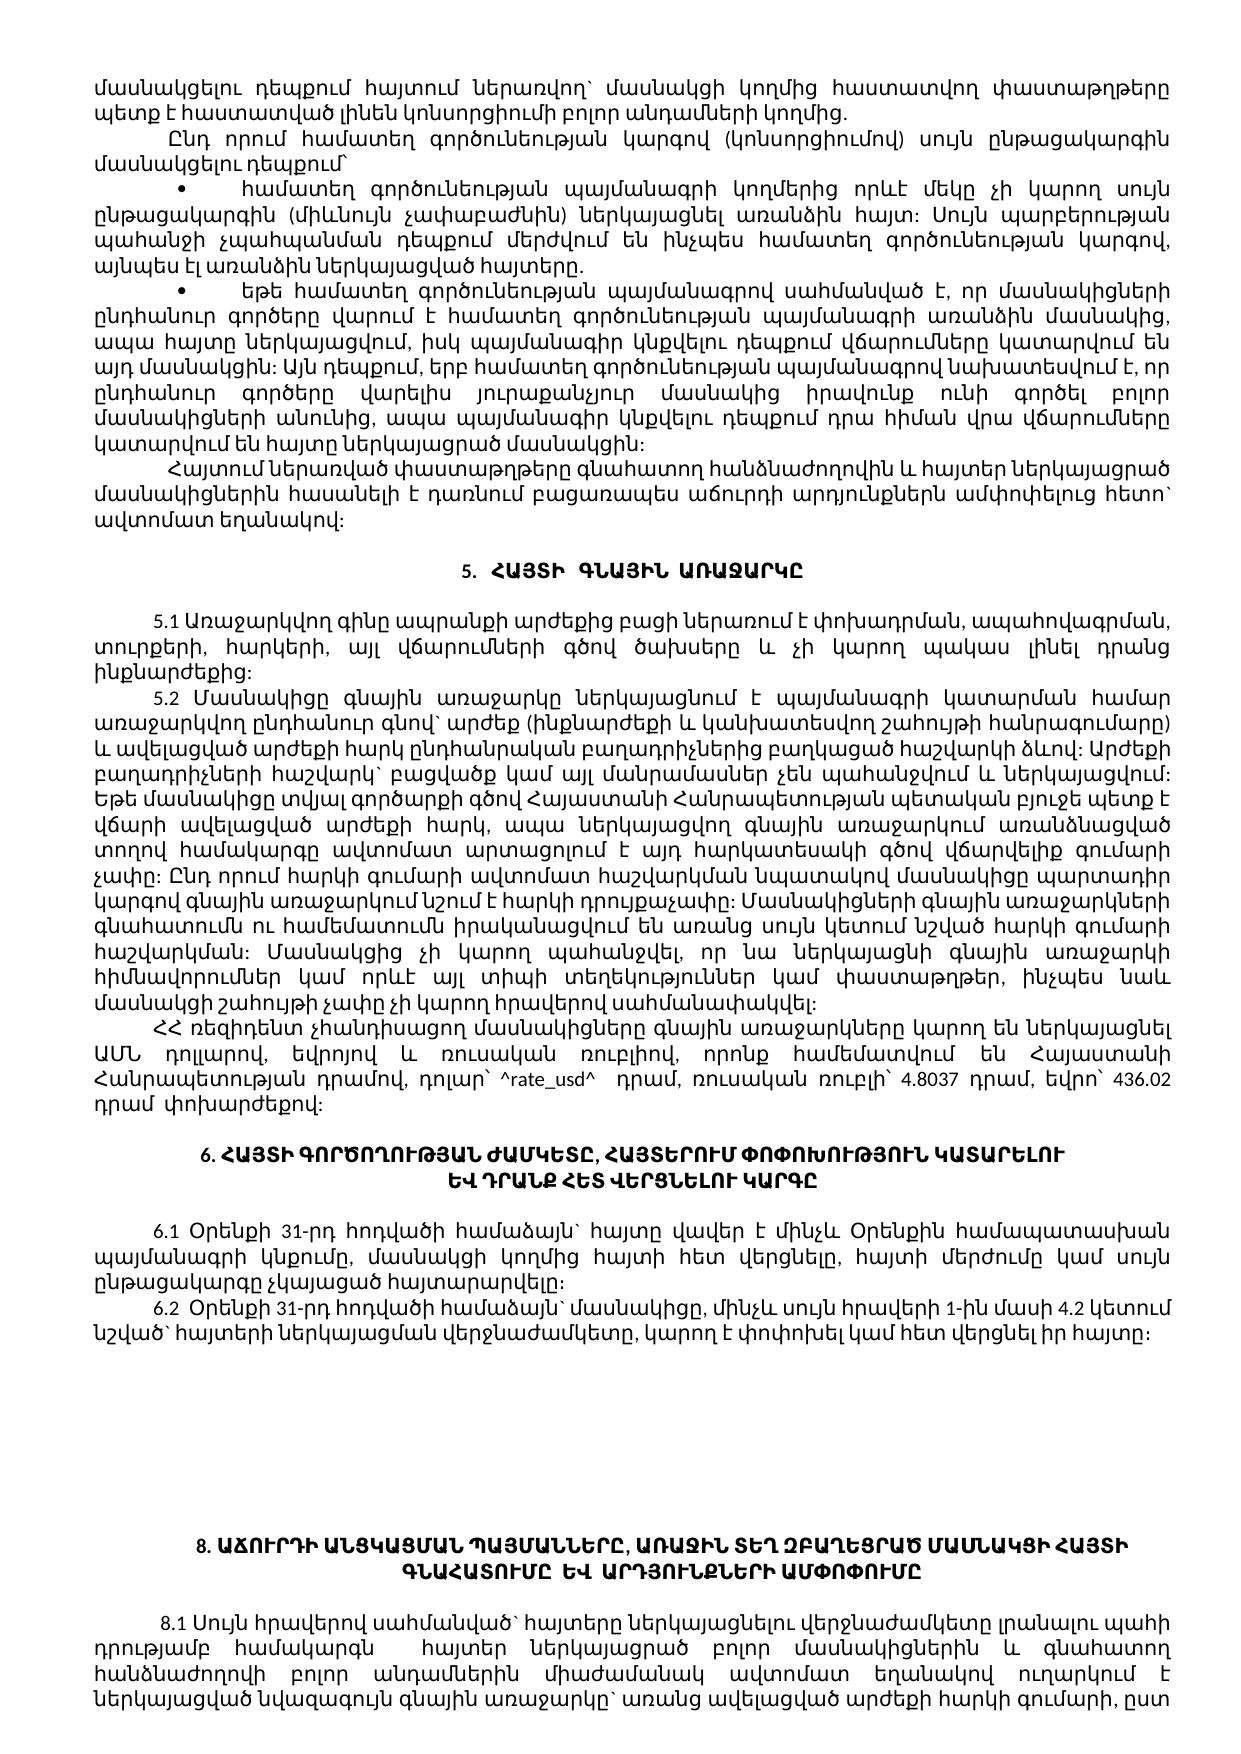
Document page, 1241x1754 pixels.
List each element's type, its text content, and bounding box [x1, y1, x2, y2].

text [94, 75, 1171, 126]
text ԵՎ ԴՐԱՆՔ ՀԵՏ ՎԵՐՑՆԵԼՈՒ ԿԱՐԳԸ [94, 1168, 1171, 1193]
list եթե համատեղ գործունեության պայմանագրով սահմանված է, որ մասնակիցների ընդհանուր գործերը վարում է համատեղ գործունեության պայմանագրի առանձին մասնակից, ապա հայտը ներկայացվում, իսկ պայմանագիր կնքվելու դեպքում վճարումները կատարվում են այդ մասնակցին: Այն դեպքում, երբ համատեղ գործունեության պայմանագրով նախատեսվում է, որ ընդհանուր գործերը վարելիս յուրաքանչյուր մասնակից իրավունք ունի գործել բոլոր մասնակիցների անունից, ապա պայմանագիր կնքվելու դեպքում դրա հիման վրա վճարումները կատարվում են հայտը ներկայացրած մասնակցին: [94, 278, 1171, 456]
text 5. ՀԱՅՏԻ ԳՆԱՅԻՆ ԱՌԱՋԱՐԿԸ [94, 558, 1171, 583]
text 6.2 Օրենքի 31-րդ հոդվածի համաձայն` մասնակիցը, մինչև սույն հրավերի 1-ին մասի 4.2 կետում նշված` հայտերի ներկայացման վերջնաժամկետը, կարող է փոփոխել կամ հետ վերցնել իր հայտը։ [94, 1295, 1171, 1346]
text ԳՆԱՀԱՏՈՒՄԸ ԵՎ ԱՐԴՅՈՒՆՔՆԵՐԻ ԱՄՓՈՓՈՒՄԸ [94, 1559, 1171, 1584]
text 5.1 Առաջարկվող գինը ապրանքի արժեքից բացի ներառում է փոխադրման, ապահովագրման, տուրքերի, հարկերի, այլ վճարումների գծով ծախսերը և չի կարող պակաս լինել դրանց ինքնարժեքից: [94, 609, 1171, 685]
text Ընդ որում համատեղ գործունեության կարգով (կոնսորցիումով) սույն ընթացակարգին մասնակցելու դեպքում՝ [94, 126, 1171, 177]
text 6.1 Օրենքի 31-րդ հոդվածի համաձայն` հայտը վավեր է մինչև Օրենքին համապատասխան պայմանագրի կնքումը, մասնակցի կողմից հայտի հետ վերցնելը, հայտի մերժումը կամ սույն ընթացակարգը չկայացած հայտարարվելը։ [94, 1219, 1171, 1295]
list համատեղ գործունեության պայմանագրի կողմերից որևէ մեկը չի կարող սույն ընթացակարգին (միևնույն չափաբաժնին) ներկայացնել առանձին հայտ: Սույն պարբերության պահանջի չպահպանման դեպքում մերժվում են ինչպես համատեղ գործունեության կարգով, այնպես էլ առանձին ներկայացված հայտերը. [94, 177, 1171, 278]
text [94, 1610, 1171, 1712]
text Հայտում ներառված փաստաթղթերը գնահատող հանձնաժողովին և հայտեր ներկայացրած մասնակիցներին հասանելի է դառնում բացառապես աճուրդի արդյունքներն ամփոփելուց հետո` ավտոմատ եղանակով: [94, 456, 1171, 532]
text 8. ԱՃՈՒՐԴԻ ԱՆՑԿԱՑՄԱՆ ՊԱՅՄԱՆՆԵՐԸ, ԱՌԱՋԻՆ ՏԵՂ ԶԲԱՂԵՑՐԱԾ ՄԱՍՆԱԿՑԻ ՀԱՅՏԻ [94, 1534, 1171, 1559]
text ՀՀ ռեզիդենտ չհանդիսացող մասնակիցները գնային առաջարկները կարող են ներկայացնել ԱՄՆ դոլլարով, եվրոյով և ռուսական ռուբլիով, որոնք համեմատվում են Հայաստանի Հանրապետության դրամով, դոլար՝ ^rate_usd^ դրամ, ռուսական ռուբլի՝ 4.8037 դրամ, եվրո՝ 436.02 դրամ փոխարժեքով: [94, 1015, 1171, 1117]
text 5.2 Մասնակիցը գնային առաջարկը ներկայացնում է պայմանագրի կատարման համար առաջարկվող ընդհանուր գնով` արժեք (ինքնարժեքի և կանխատեսվող շահույթի հանրագումարը) և ավելացված արժեքի հարկ ընդհանրական բաղադրիչներից բաղկացած հաշվարկի ձևով: Արժեքի բաղադրիչների հաշվարկ` բացվածք կամ այլ մանրամասներ չեն պահանջվում և ներկայացվում: Եթե մասնակիցը տվյալ գործարքի գծով Հայաստանի Հանրապետության պետական բյուջե պետք է վճարի ավելացված արժեքի հարկ, ապա ներկայացվող գնային առաջարկում առանձնացված տողով համակարգը ավտոմատ արտացոլում է այդ հարկատեսակի գծով վճարվելիք գումարի չափը: Ընդ որում հարկի գումարի ավտոմատ հաշվարկման նպատակով մասնակիցը պարտադիր կարգով գնային առաջարկում նշում է հարկի դրույքաչափը: Մասնակիցների գնային առաջարկների գնահատումն ու համեմատումն իրականացվում են առանց սույն կետում նշված հարկի գումարի հաշվարկման: Մասնակցից չի կարող պահանջվել, որ նա ներկայացնի գնային առաջարկի հիմնավորումներ կամ որևէ այլ տիպի տեղեկություններ կամ փաստաթղթեր, ինչպես նաև մասնակցի շահույթի չափը չի կարող հրավերով սահմանափակվել: [94, 685, 1171, 1015]
text 6. ՀԱՅՏԻ ԳՈՐԾՈՂՈՒԹՅԱՆ ԺԱՄԿԵՏԸ, ՀԱՅՏԵՐՈՒՄ ՓՈՓՈԽՈՒԹՅՈՒՆ ԿԱՏԱՐԵԼՈՒ [94, 1142, 1171, 1168]
